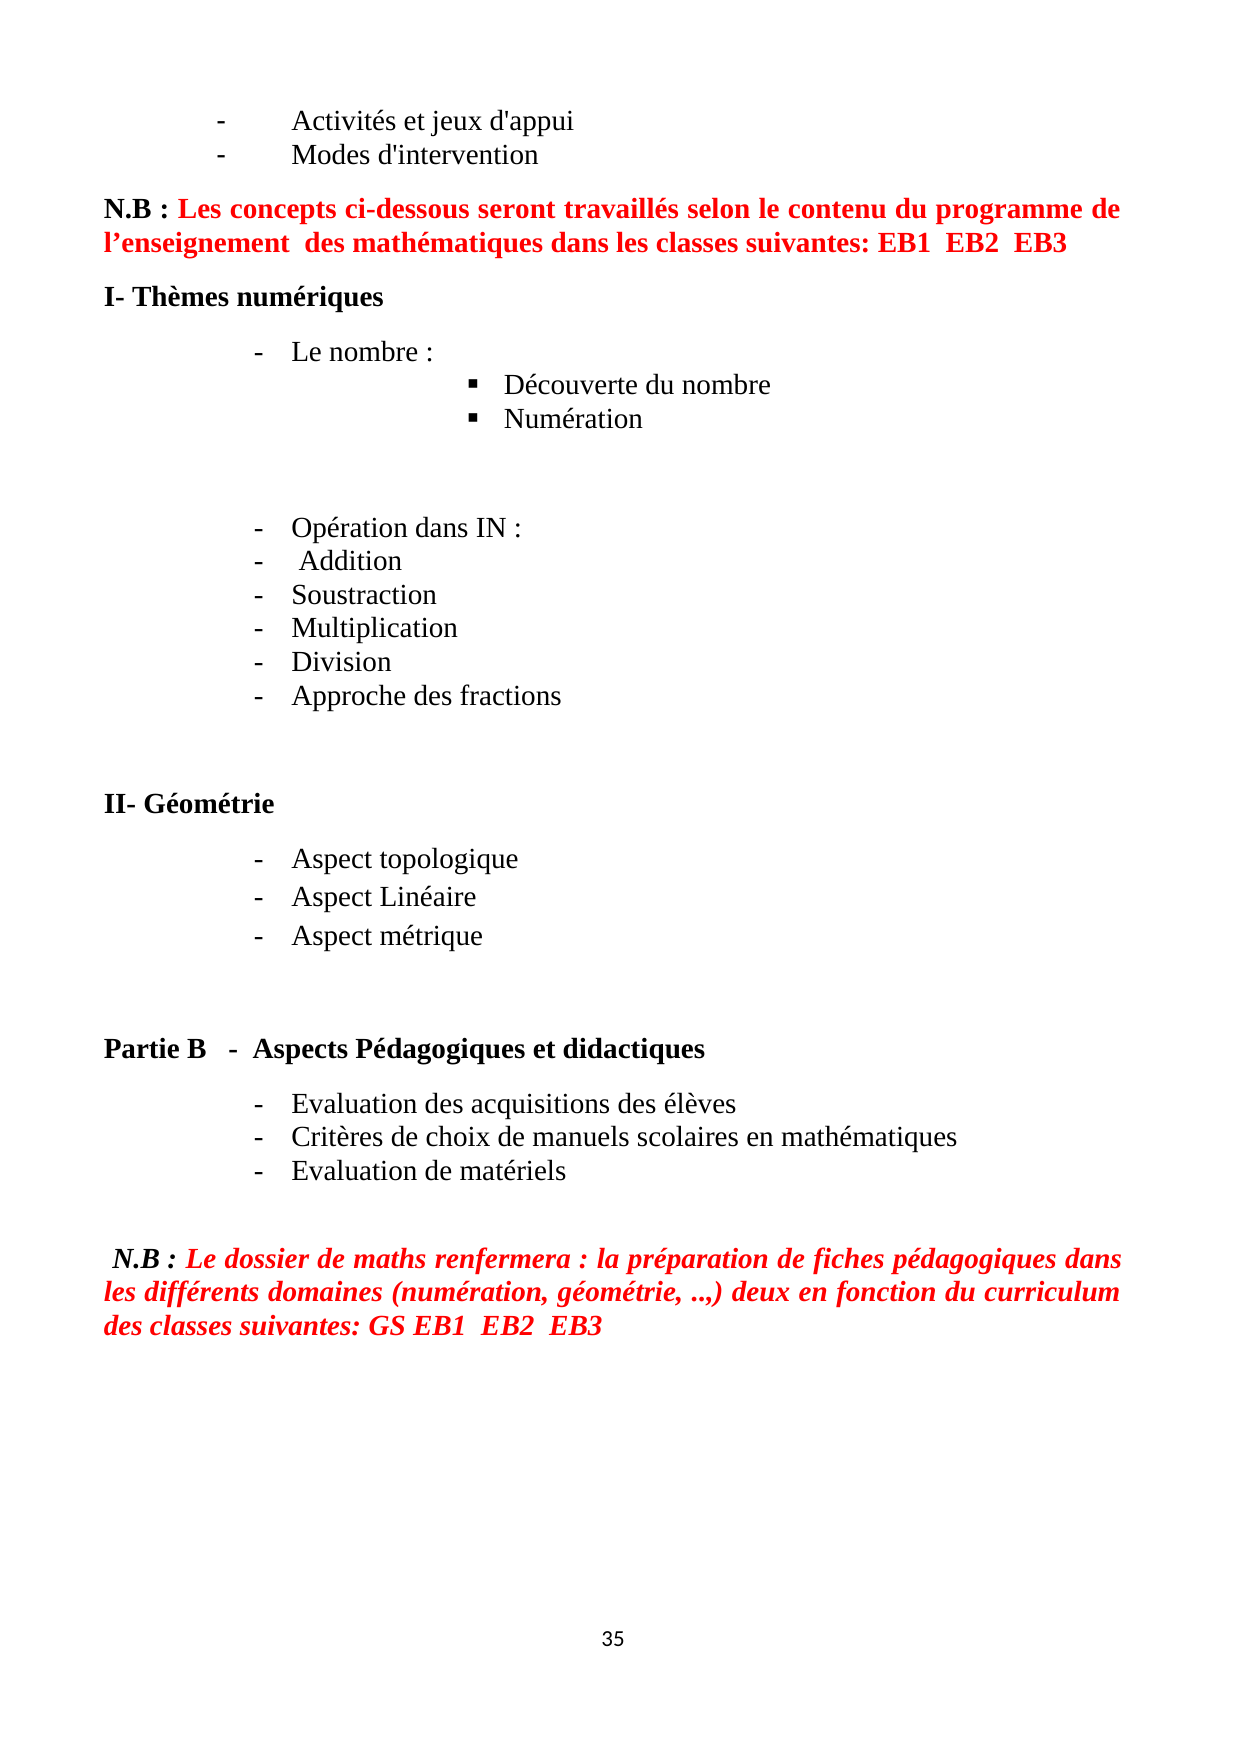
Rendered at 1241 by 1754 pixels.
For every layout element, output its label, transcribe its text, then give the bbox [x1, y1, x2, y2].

text N.B : Les concepts ci-dessous seront travaillés selon le contenu du programme de l’enseignement des mathématiques dans les classes suivantes: EB1 EB2 EB3 [103, 192, 1122, 259]
list Découverte du nombre [466, 367, 1122, 401]
list Critères de choix de manuels scolaires en mathématiques [253, 1119, 1122, 1153]
text I- Thèmes numériques [103, 279, 1122, 313]
list Activités et jeux d'appui [216, 103, 1122, 137]
list Evaluation de matériels [253, 1153, 1122, 1187]
list Le nombre : [253, 334, 1122, 367]
text N.B : Le dossier de maths renfermera : la préparation de fiches pédagogiques dans les différents domaines (numération, géométrie, ..,) deux en fonction du curriculum des classes suivantes: GS EB1 EB2 EB3 [103, 1241, 1122, 1342]
text II- Géométrie [103, 786, 1122, 820]
list Soustraction [253, 577, 1122, 611]
list Evaluation des acquisitions des élèves [253, 1086, 1122, 1119]
text Partie B - Aspects Pédagogiques et didactiques [103, 1032, 1122, 1065]
list Multiplication [253, 611, 1122, 644]
list Division [253, 644, 1122, 678]
list Modes d'intervention [216, 137, 1122, 171]
list Addition [253, 543, 1122, 577]
list Opération dans IN : [253, 510, 1122, 543]
list Aspect Linéaire [253, 879, 1122, 913]
list Numération [466, 401, 1122, 435]
list Aspect métrique [253, 918, 1122, 951]
list Aspect topologique [253, 841, 1122, 874]
list Approche des fractions [253, 678, 1122, 711]
